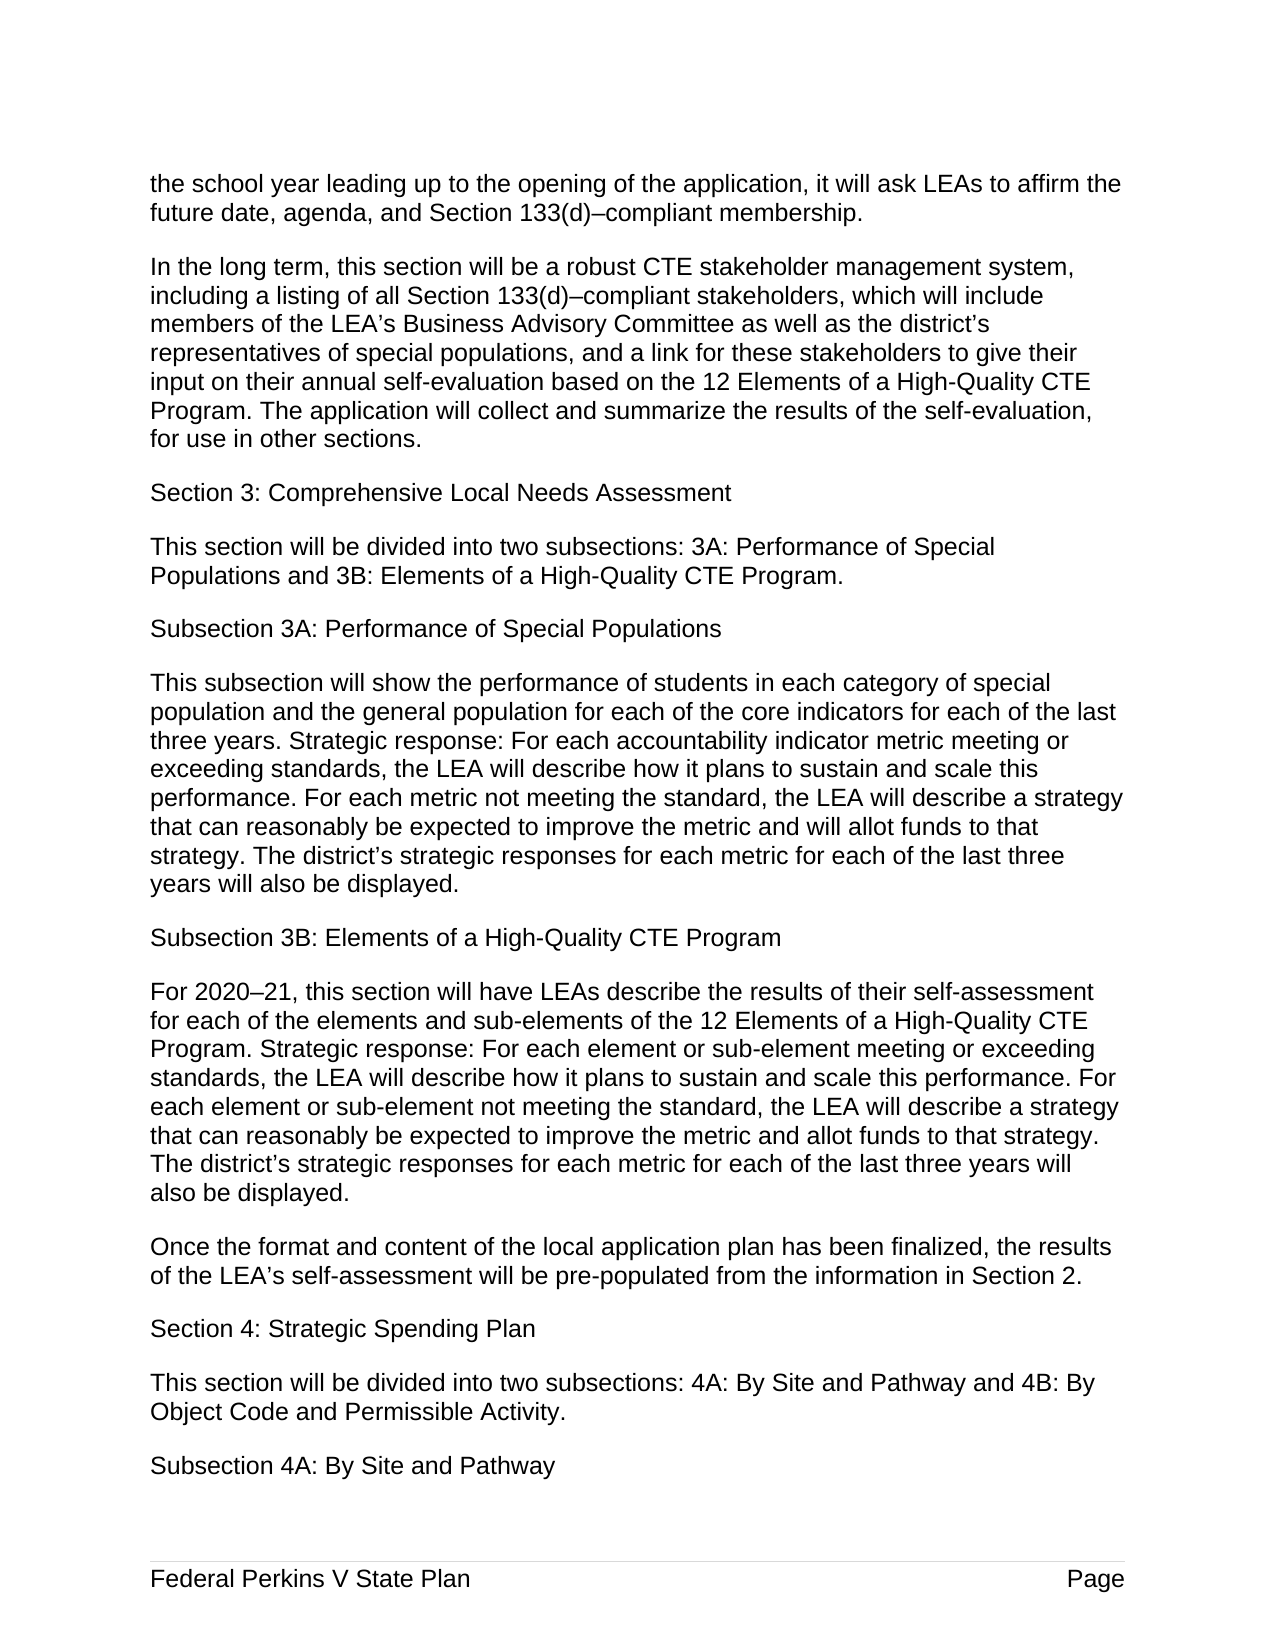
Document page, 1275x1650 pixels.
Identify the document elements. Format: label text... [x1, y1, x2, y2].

text Subsection 3A: Performance of Special Populations [150, 614, 1125, 643]
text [150, 169, 1125, 227]
text In the long term, this section will be a robust CTE stakeholder management system, including a listing of all Section 133(d)–compliant stakeholders, which will include members of the LEA’s Business Advisory Committee as well as the district’s representatives of special populations, and a link for these stakeholders to give their input on their annual self-evaluation based on the 12 Elements of a High-Quality CTE Program. The application will collect and summarize the results of the self-evaluation, for use in other sections. [150, 252, 1125, 453]
text This subsection will show the performance of students in each category of special population and the general population for each of the core indicators for each of the last three years. Strategic response: For each accountability indicator metric meeting or exceeding standards, the LEA will describe how it plans to sustain and scale this performance. For each metric not meeting the standard, the LEA will describe a strategy that can reasonably be expected to improve the metric and will allot funds to that strategy. The district’s strategic responses for each metric for each of the last three years will also be displayed. [150, 668, 1125, 898]
text Section 4: Strategic Spending Plan [150, 1314, 1125, 1343]
text Section 3: Comprehensive Local Needs Assessment [150, 478, 1125, 507]
text Once the format and content of the local application plan has been finalized, the results of the LEA’s self-assessment will be pre-populated from the information in Section 2. [150, 1232, 1125, 1289]
text This section will be divided into two subsections: 4A: By Site and Pathway and 4B: By Object Code and Permissible Activity. [150, 1368, 1125, 1426]
text This section will be divided into two subsections: 3A: Performance of Special Populations and 3B: Elements of a High-Quality CTE Program. [150, 532, 1125, 589]
text Subsection 3B: Elements of a High-Quality CTE Program [150, 923, 1125, 952]
text For 2020–21, this section will have LEAs describe the results of their self-assessment for each of the elements and sub-elements of the 12 Elements of a High-Quality CTE Program. Strategic response: For each element or sub-element meeting or exceeding standards, the LEA will describe how it plans to sustain and scale this performance. For each element or sub-element not meeting the standard, the LEA will describe a strategy that can reasonably be expected to improve the metric and allot funds to that strategy. The district’s strategic responses for each metric for each of the last three years will also be displayed. [150, 977, 1125, 1207]
text Subsection 4A: By Site and Pathway [150, 1451, 1125, 1479]
